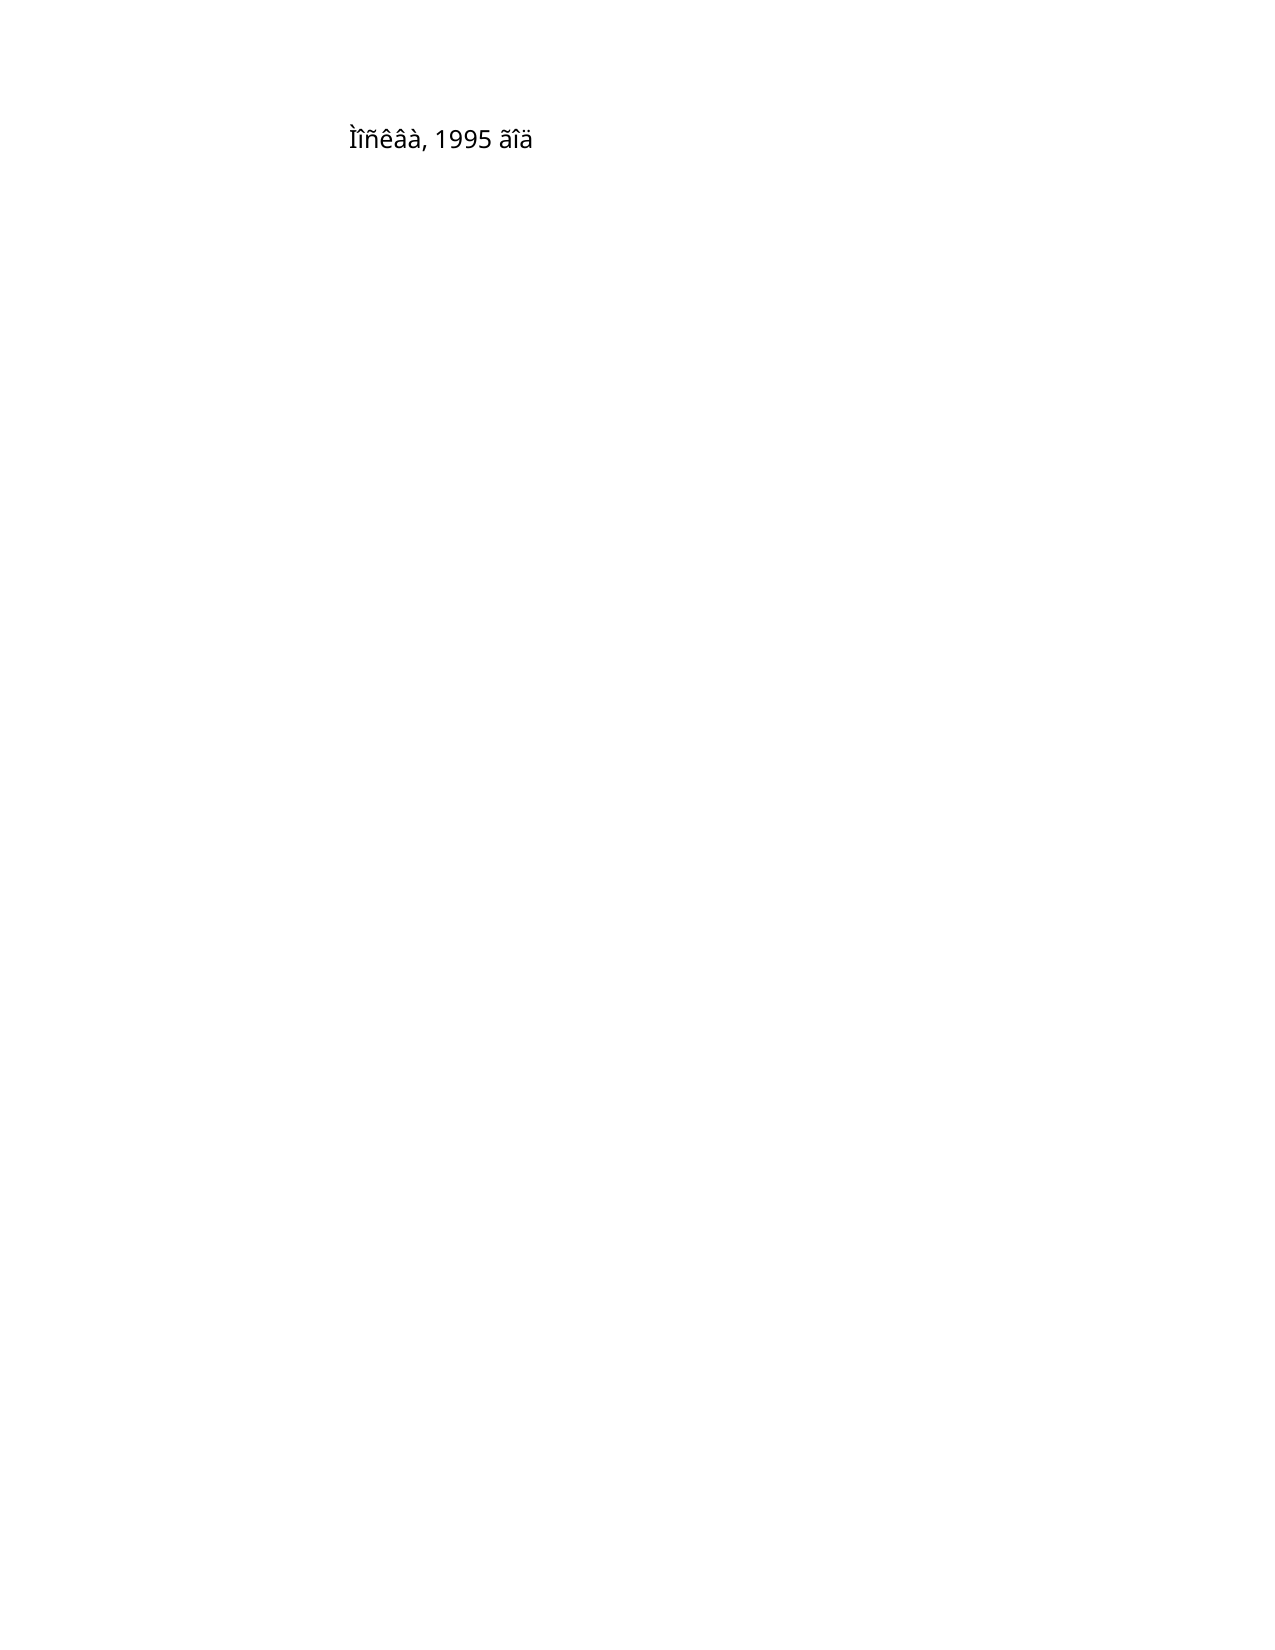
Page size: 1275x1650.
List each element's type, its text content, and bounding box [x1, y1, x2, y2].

text Ìîñêâà, 1995 ãîä [148, 122, 1186, 156]
